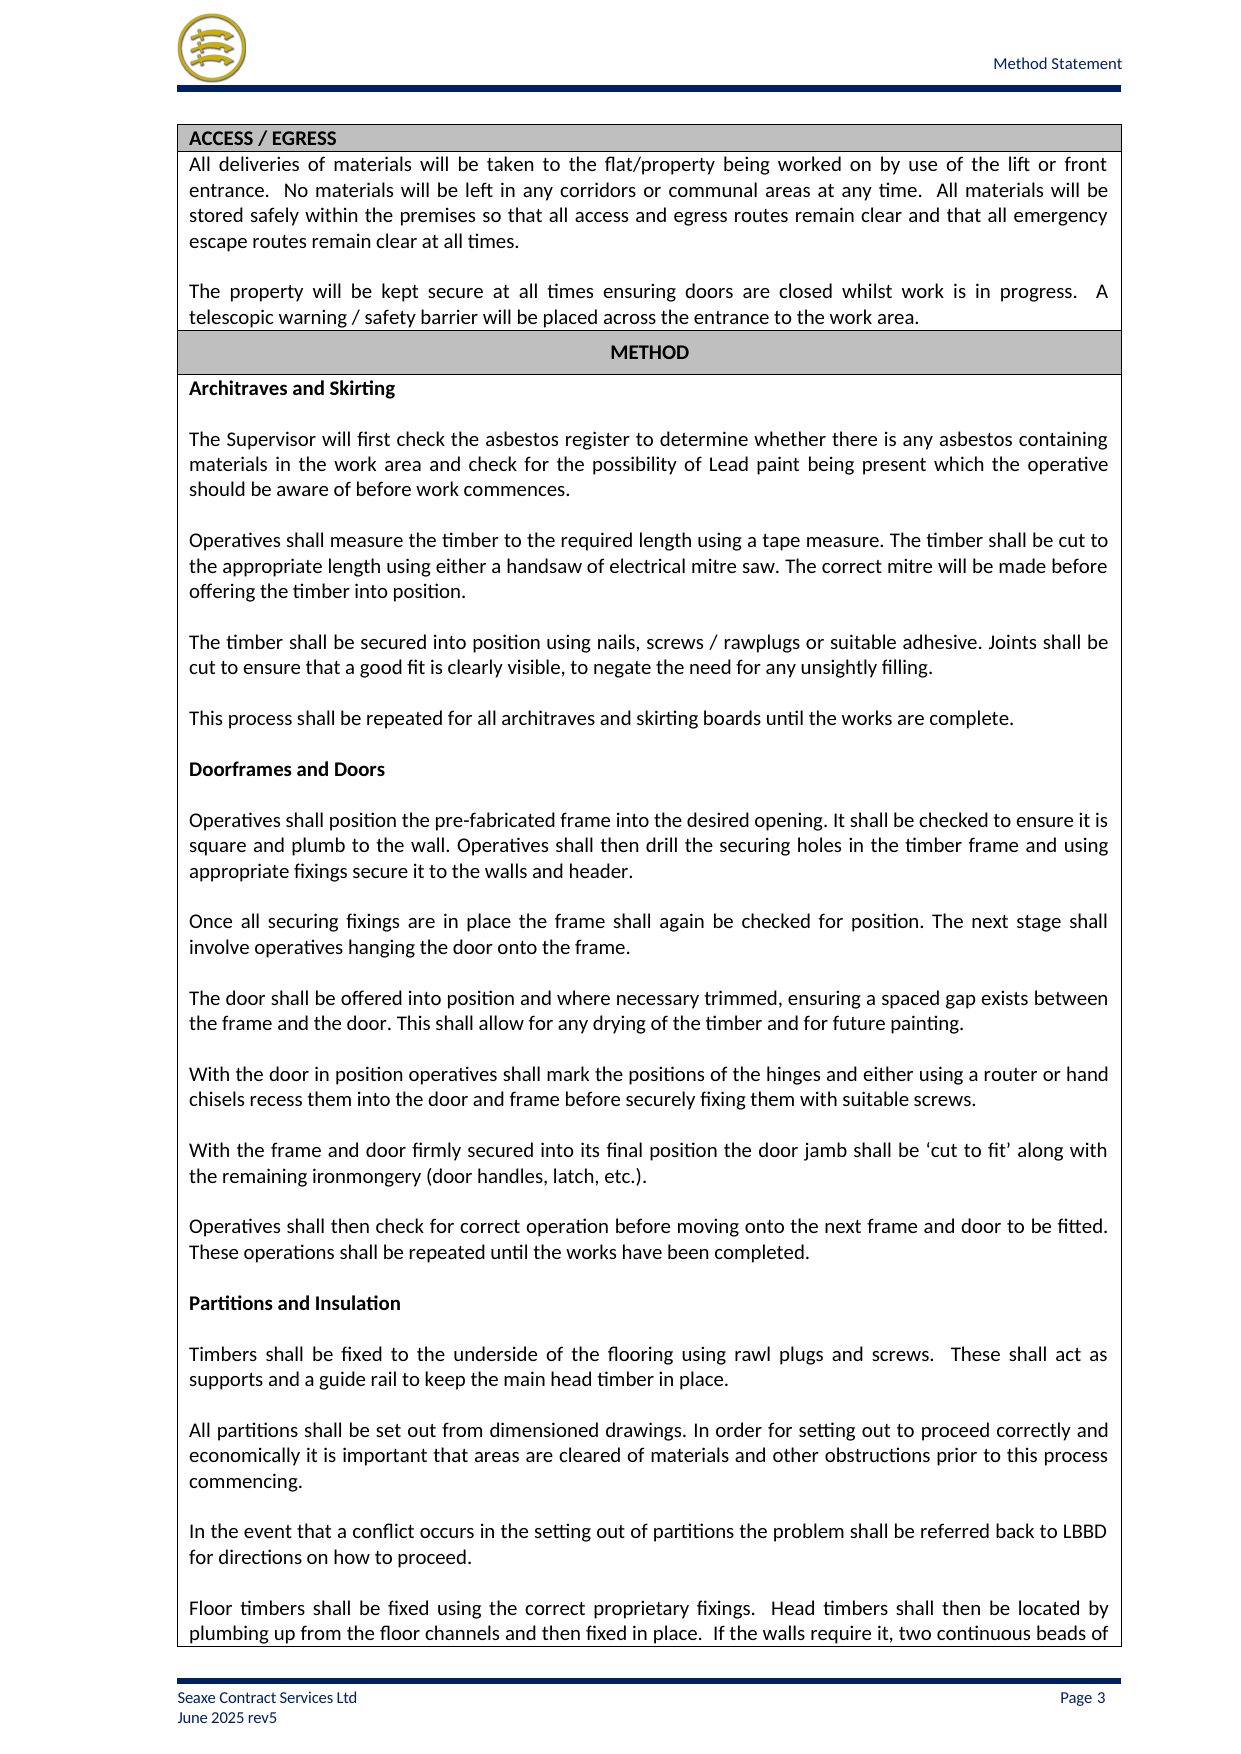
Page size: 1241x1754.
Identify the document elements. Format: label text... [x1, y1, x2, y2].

table_cell ACCESS / EGRESS [178, 125, 1121, 151]
table_cell All deliveries of materials will be taken to the flat/property being worked on by use of the lift or front entrance. No materials will be left in any corridors or communal areas at any time. All materials will be stored safely within the premises so that all access and egress routes remain clear and that all emergency escape routes remain clear at all times. The property will be kept secure at all times ensuring doors are closed whilst work is in progress. A telescopic warning / safety barrier will be placed across the entrance to the work area. [178, 152, 1121, 329]
picture [177, 13, 247, 83]
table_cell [178, 375, 1121, 1646]
table_cell METHOD [178, 331, 1121, 374]
